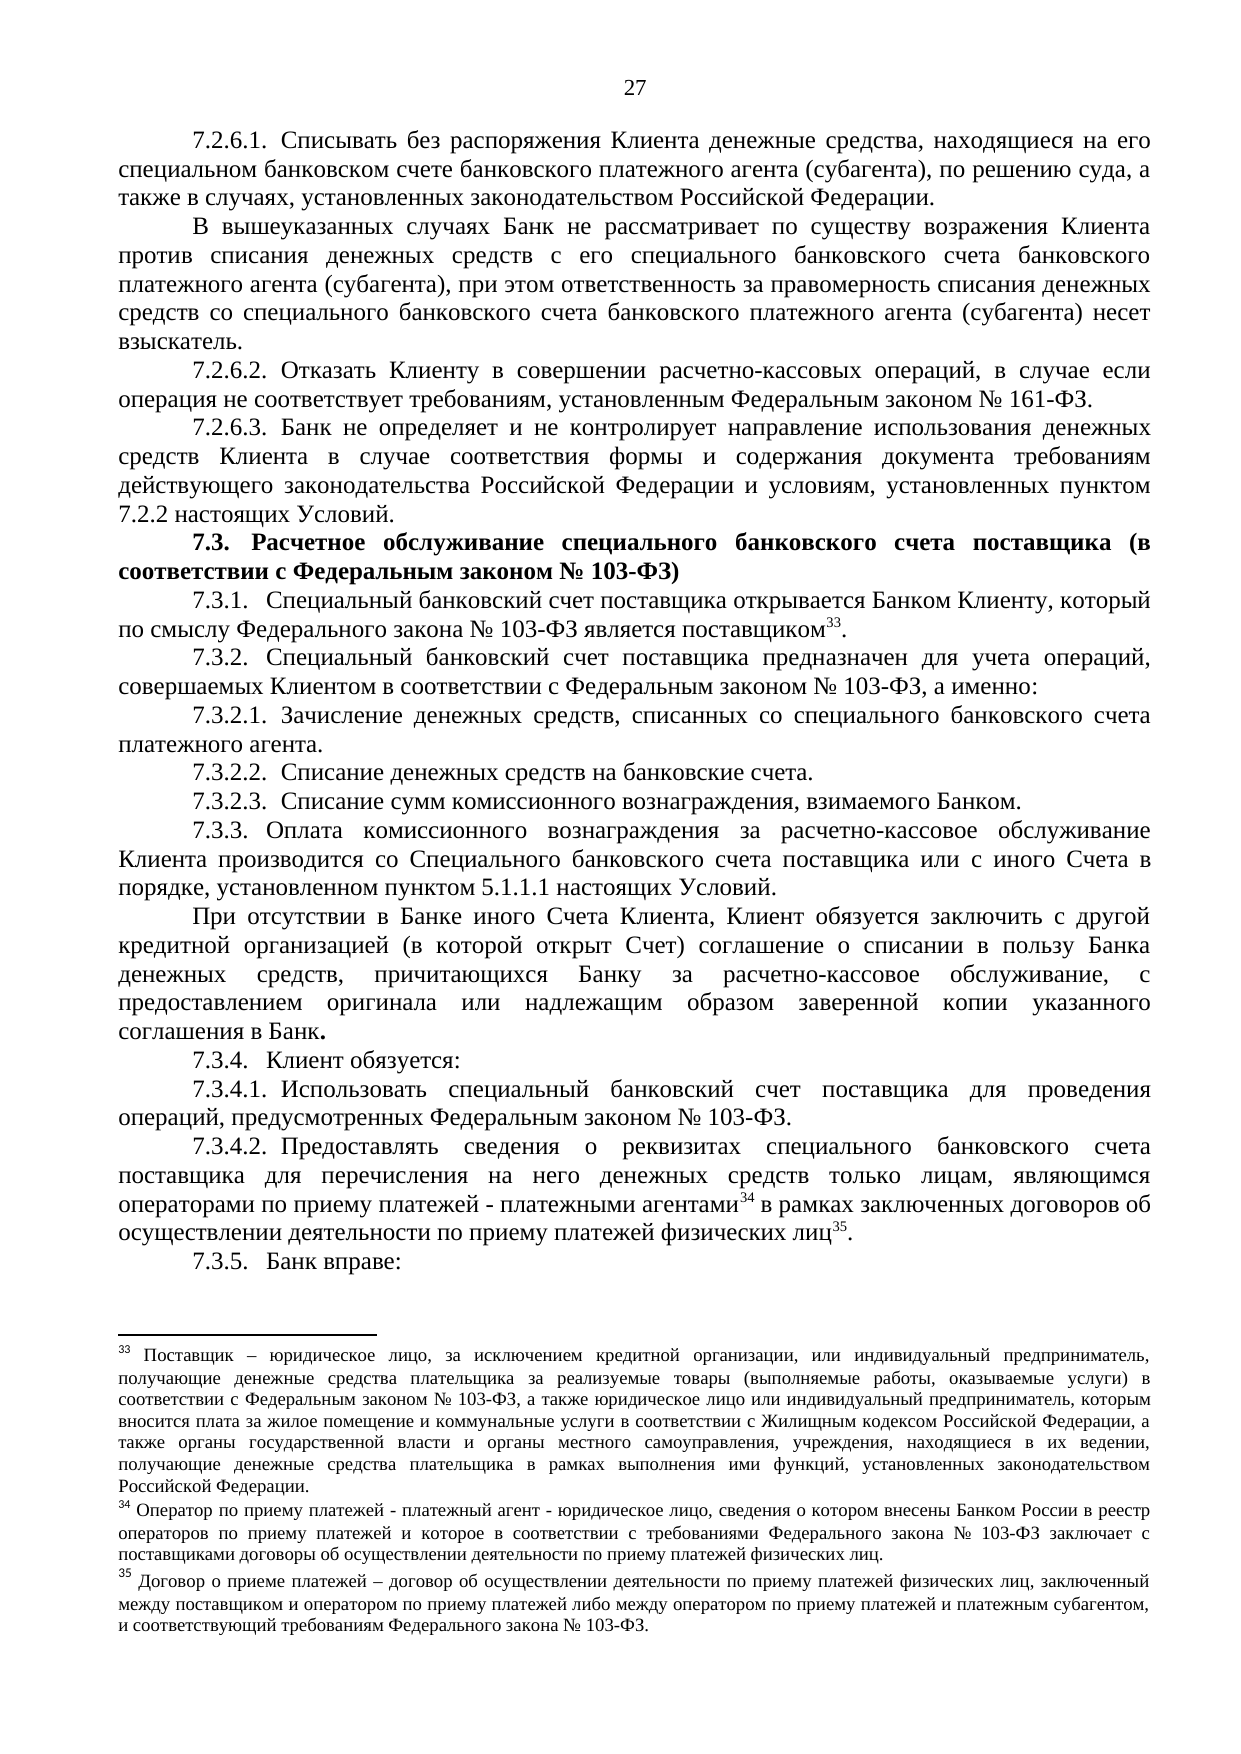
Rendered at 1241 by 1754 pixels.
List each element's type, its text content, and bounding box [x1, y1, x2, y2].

text В вышеуказанных случаях Банк не рассматривает по существу возражения Клиента против списания денежных средств с его специального банковского счета банковского платежного агента (субагента), при этом ответственность за правомерность списания денежных средств со специального банковского счета банковского платежного агента (субагента) несет взыскатель. [118, 211, 1152, 355]
text 7.2.6.2. Отказать Клиенту в совершении расчетно-кассовых операций, в случае если операция не соответствует требованиям, установленным Федеральным законом № 161-ФЗ. [118, 355, 1152, 412]
text 7.3.4. Клиент обязуется: [118, 1045, 1152, 1074]
text 7.3.2.3. Списание сумм комиссионного вознаграждения, взимаемого Банком. [118, 786, 1152, 815]
text 7.3.2.2. Списание денежных средств на банковские счета. [118, 757, 1152, 786]
text 7.3.4.2. Предоставлять сведения о реквизитах специального банковского счета поставщика для перечисления на него денежных средств только лицам, являющимся операторами по приему платежей - платежными агентами в рамках заключенных договоров об осуществлении деятельности по приему платежей физических лиц. [118, 1131, 1152, 1246]
text 7.3. Расчетное обслуживание специального банковского счета поставщика (в соответствии с Федеральным законом № 103-ФЗ) [118, 527, 1152, 585]
text 7.2.6.1. Списывать без распоряжения Клиента денежные средства, находящиеся на его специальном банковском счете банковского платежного агента (субагента), по решению суда, а также в случаях, установленных законодательством Российской Федерации. [118, 125, 1152, 211]
text 7.3.2. Специальный банковский счет поставщика предназначен для учета операций, совершаемых Клиентом в соответствии с Федеральным законом № 103-ФЗ, а именно: [118, 642, 1152, 700]
text 7.3.4.1. Использовать специальный банковский счет поставщика для проведения операций, предусмотренных Федеральным законом № 103-ФЗ. [118, 1074, 1152, 1131]
text 7.2.6.3. Банк не определяет и не контролирует направление использования денежных средств Клиента в случае соответствия формы и содержания документа требованиям действующего законодательства Российской Федерации и условиям, установленных пунктом 7.2.2 настоящих Условий. [118, 412, 1152, 527]
text При отсутствии в Банке иного Счета Клиента, Клиент обязуется заключить с другой кредитной организацией (в которой открыт Счет) соглашение о списании в пользу Банка денежных средств, причитающихся Банку за расчетно-кассовое обслуживание, с предоставлением оригинала или надлежащим образом заверенной копии указанного соглашения в Банк. [118, 901, 1152, 1045]
text 7.3.1. Специальный банковский счет поставщика открывается Банком Клиенту, который по смыслу Федерального закона № 103-ФЗ является поставщиком. [118, 585, 1152, 642]
text 7.3.3. Оплата комиссионного вознаграждения за расчетно-кассовое обслуживание Клиента производится со Специального банковского счета поставщика или с иного Счета в порядке, установленном пунктом 5.1.1.1 настоящих Условий. [118, 815, 1152, 901]
text 7.3.5. Банк вправе: [118, 1246, 1152, 1275]
text 7.3.2.1. Зачисление денежных средств, списанных со специального банковского счета платежного агента. [118, 700, 1152, 757]
